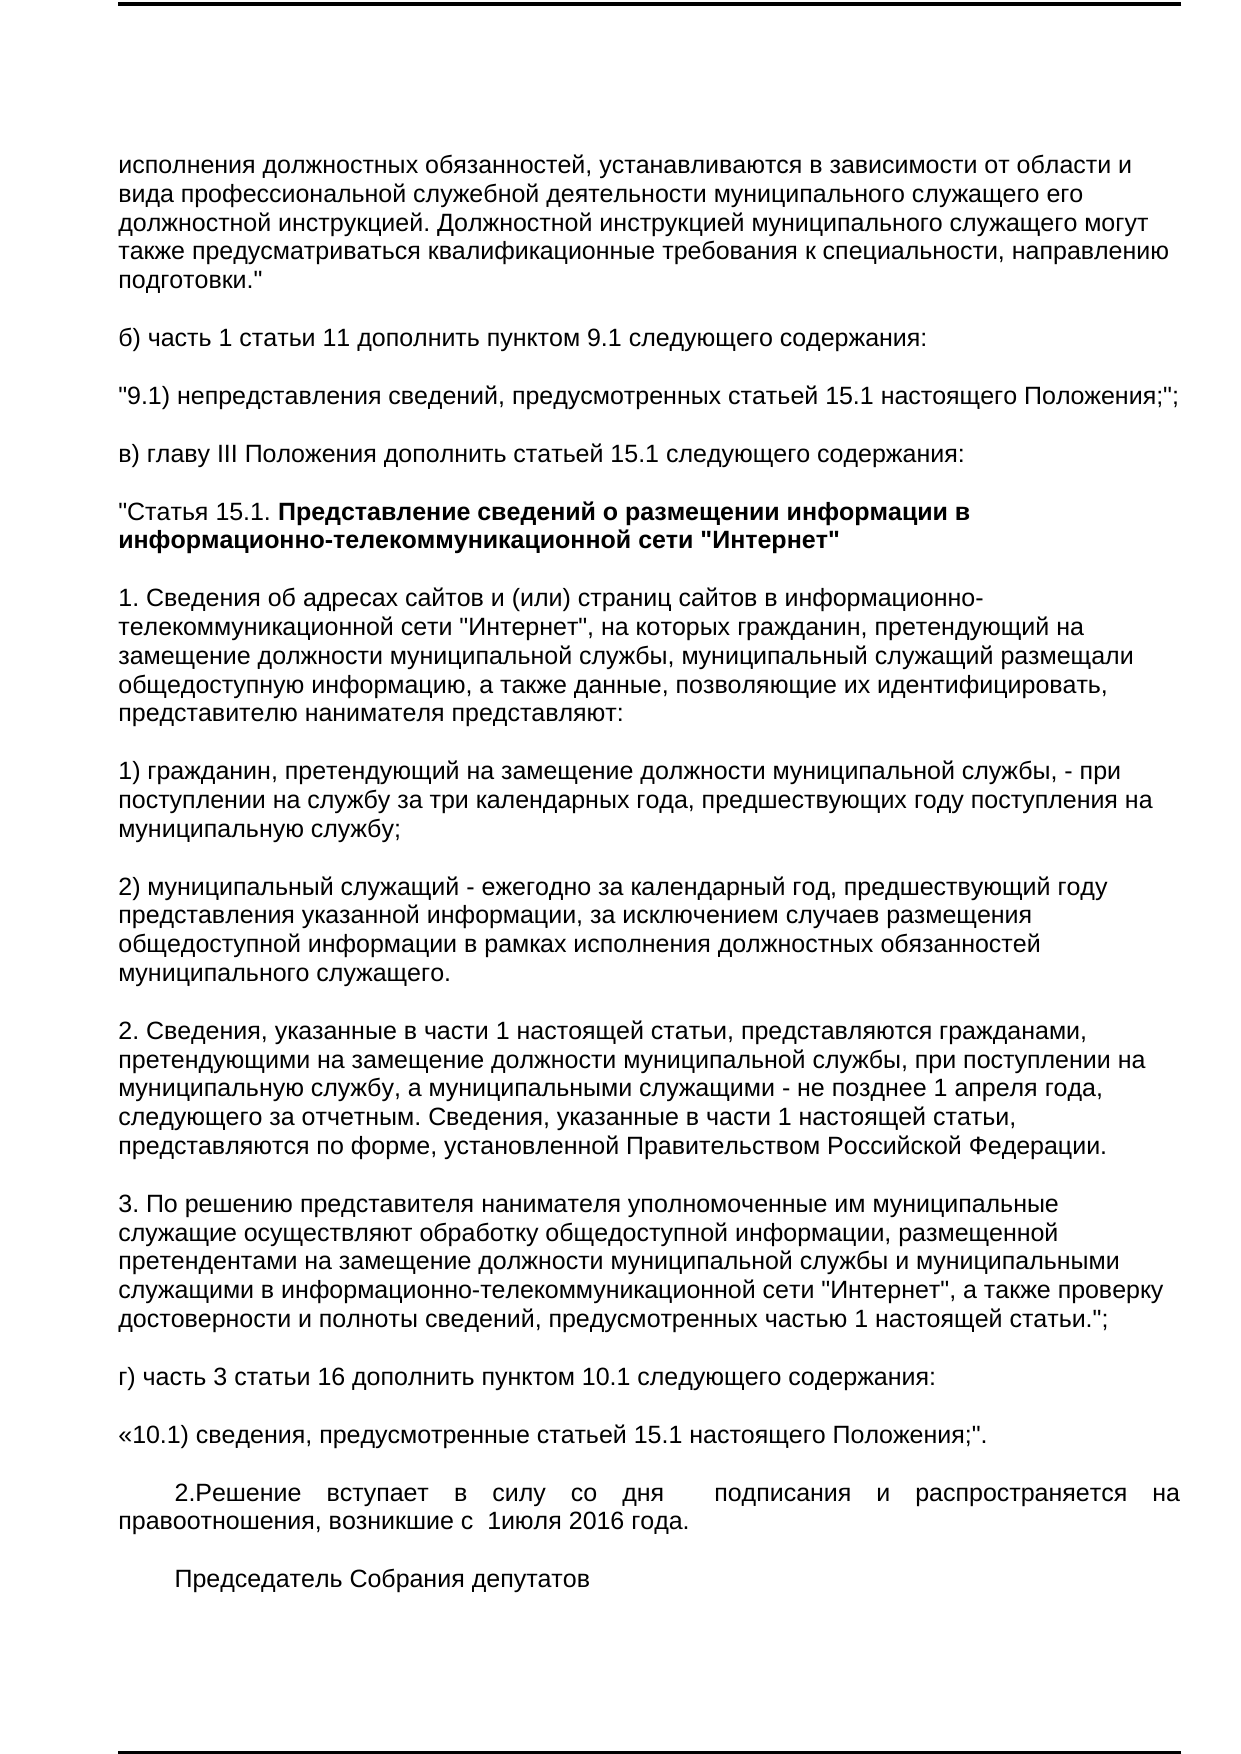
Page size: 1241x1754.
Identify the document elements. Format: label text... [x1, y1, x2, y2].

text 1) гражданин, претендующий на замещение должности муниципальной службы, - при поступлении на службу за три календарных года, предшествующих году поступления на муниципальную службу; [118, 756, 1181, 842]
text 2) муниципальный служащий - ежегодно за календарный год, предшествующий году представления указанной информации, за исключением случаев размещения общедоступной информации в рамках исполнения должностных обязанностей муниципального служащего. [118, 872, 1181, 987]
text в) главу III Положения дополнить статьей 15.1 следующего содержания: [118, 439, 1181, 467]
text Председатель Собрания депутатов [118, 1564, 1181, 1592]
text 1. Сведения об адресах сайтов и (или) страниц сайтов в информационно-телекоммуникационной сети "Интернет", на которых гражданин, претендующий на замещение должности муниципальной службы, муниципальный служащий размещали общедоступную информацию, а также данные, позволяющие их идентифицировать, представителю нанимателя представляют: [118, 583, 1181, 727]
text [118, 150, 1181, 294]
text б) часть 1 статьи 11 дополнить пунктом 9.1 следующего содержания: [118, 323, 1181, 352]
text 2.Решение вступает в силу со дня подписания и распространяется на правоотношения, возникшие с 1июля 2016 года. [118, 1477, 1181, 1535]
text "9.1) непредставления сведений, предусмотренных статьей 15.1 настоящего Положения;"; [118, 381, 1181, 409]
text 3. По решению представителя нанимателя уполномоченные им муниципальные служащие осуществляют обработку общедоступной информации, размещенной претендентами на замещение должности муниципальной службы и муниципальными служащими в информационно-телекоммуникационной сети "Интернет", а также проверку достоверности и полноты сведений, предусмотренных частью 1 настоящей статьи."; [118, 1189, 1181, 1332]
text г) часть 3 статьи 16 дополнить пунктом 10.1 следующего содержания: [118, 1362, 1181, 1390]
text 2. Сведения, указанные в части 1 настоящей статьи, представляются гражданами, претендующими на замещение должности муниципальной службы, при поступлении на муниципальную службу, а муниципальными служащими - не позднее 1 апреля года, следующего за отчетным. Сведения, указанные в части 1 настоящей статьи, представляются по форме, установленной Правительством Российской Федерации. [118, 1016, 1181, 1159]
text "Статья 15.1. Представление сведений о размещении информации в информационно-телекоммуникационной сети "Интернет" [118, 497, 1181, 554]
text «10.1) сведения, предусмотренные статьей 15.1 настоящего Положения;". [118, 1419, 1181, 1448]
